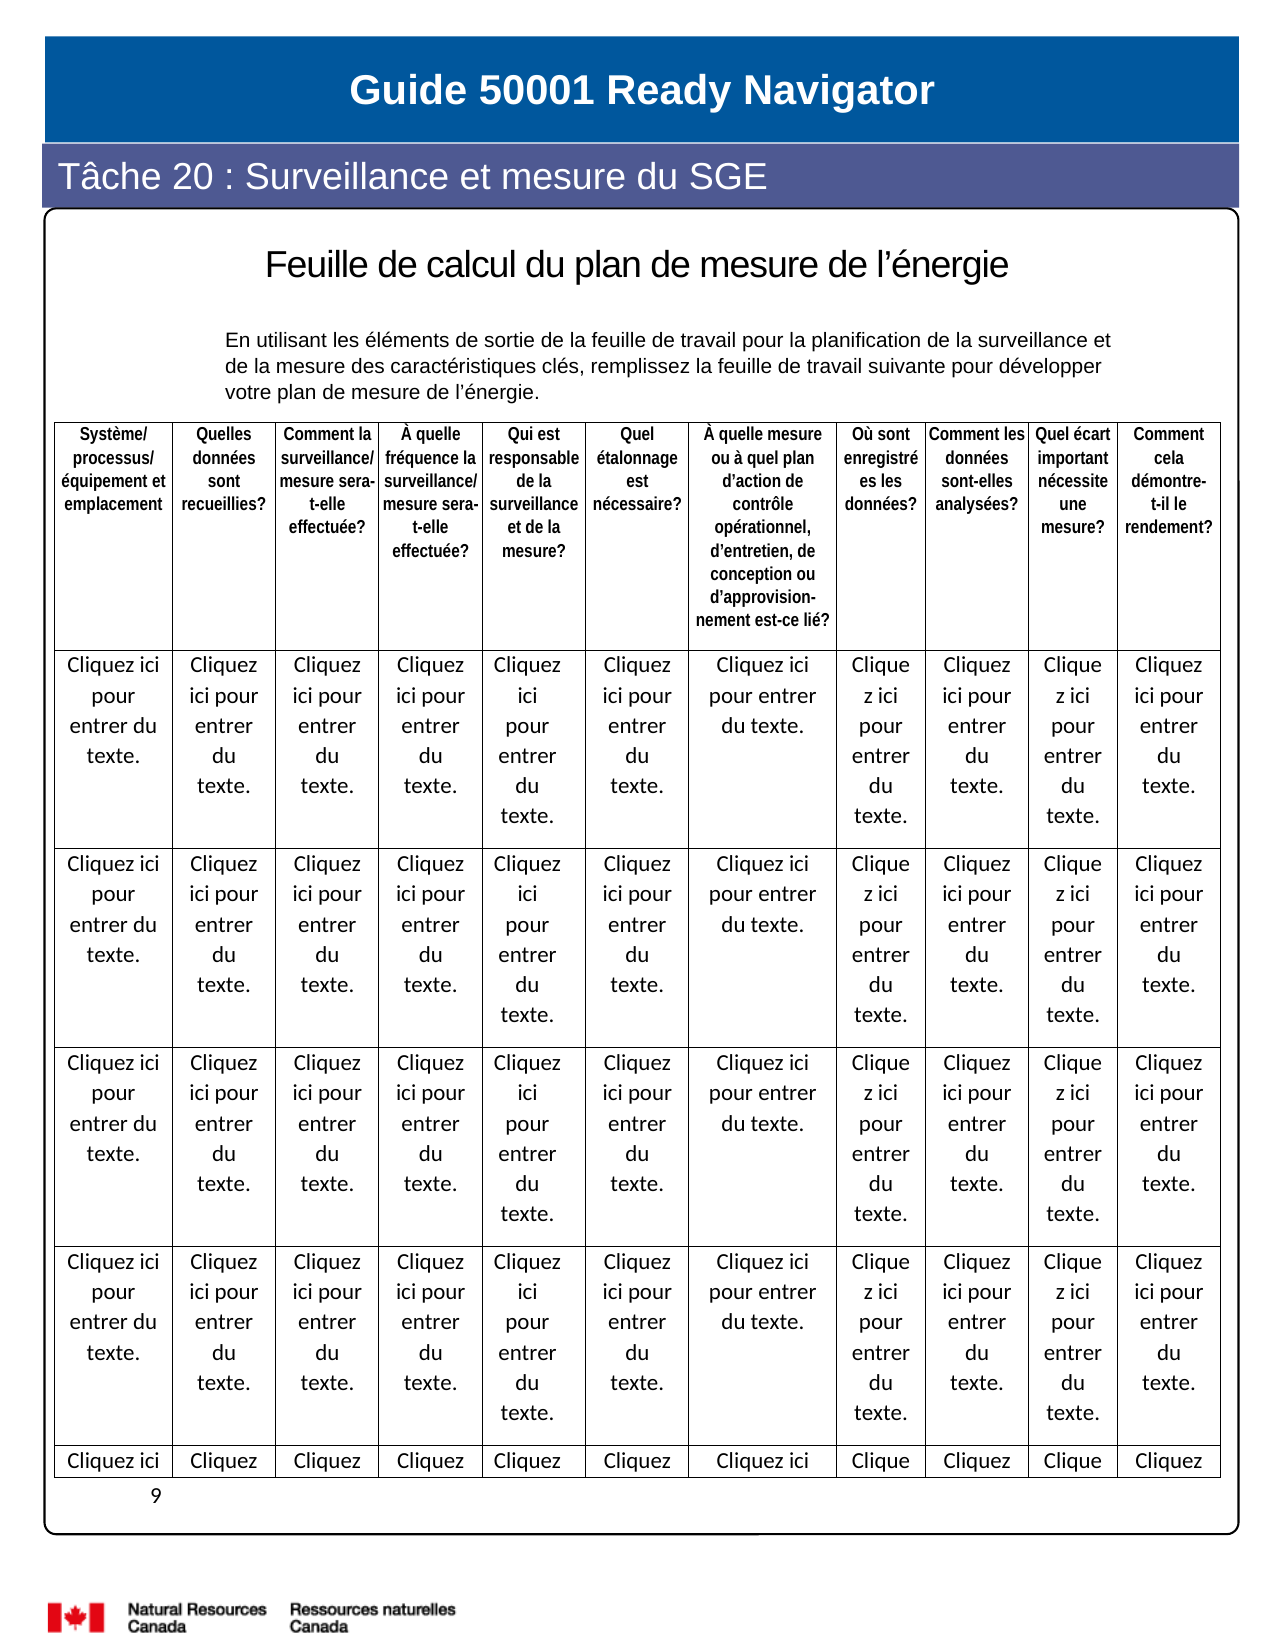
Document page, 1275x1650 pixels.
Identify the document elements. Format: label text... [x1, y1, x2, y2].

table_header À quelle fréquence la surveillance/mesure sera-t-elle effectuée? [379, 423, 482, 649]
table_header À quelle mesure ou à quel plan d’action de contrôle opérationnel, d’entretien, de conception ou d’approvision-nement est-ce lié? [689, 423, 836, 649]
table_header Quel écart important nécessite une mesure? [1029, 423, 1117, 649]
table_header Système/ processus/ équipement et emplacement [55, 423, 172, 649]
table_header Qui est responsable de la surveillance et de la mesure? [483, 423, 585, 649]
table_header Où sont enregistrées les données? [837, 423, 925, 649]
title Feuille de calcul du plan de mesure de l’énergie [150, 242, 1125, 286]
picture [47, 1598, 484, 1637]
table_header Quelles données sont recueillies? [173, 423, 275, 649]
table_header Comment la surveillance/mesure sera-t-elle effectuée? [276, 423, 378, 649]
table_header Comment les données sont-elles analysées? [926, 423, 1028, 649]
table_header Quel étalonnage est nécessaire? [586, 423, 688, 649]
table_header Comment cela démontre- t-il le rendement? [1118, 423, 1220, 649]
text En utilisant les éléments de sortie de la feuille de travail pour la planification de la surveillance et de la mesure des caractéristiques clés, remplissez la feuille de travail suivante pour développer votre plan de mesure de l’énergie. [225, 328, 1134, 404]
